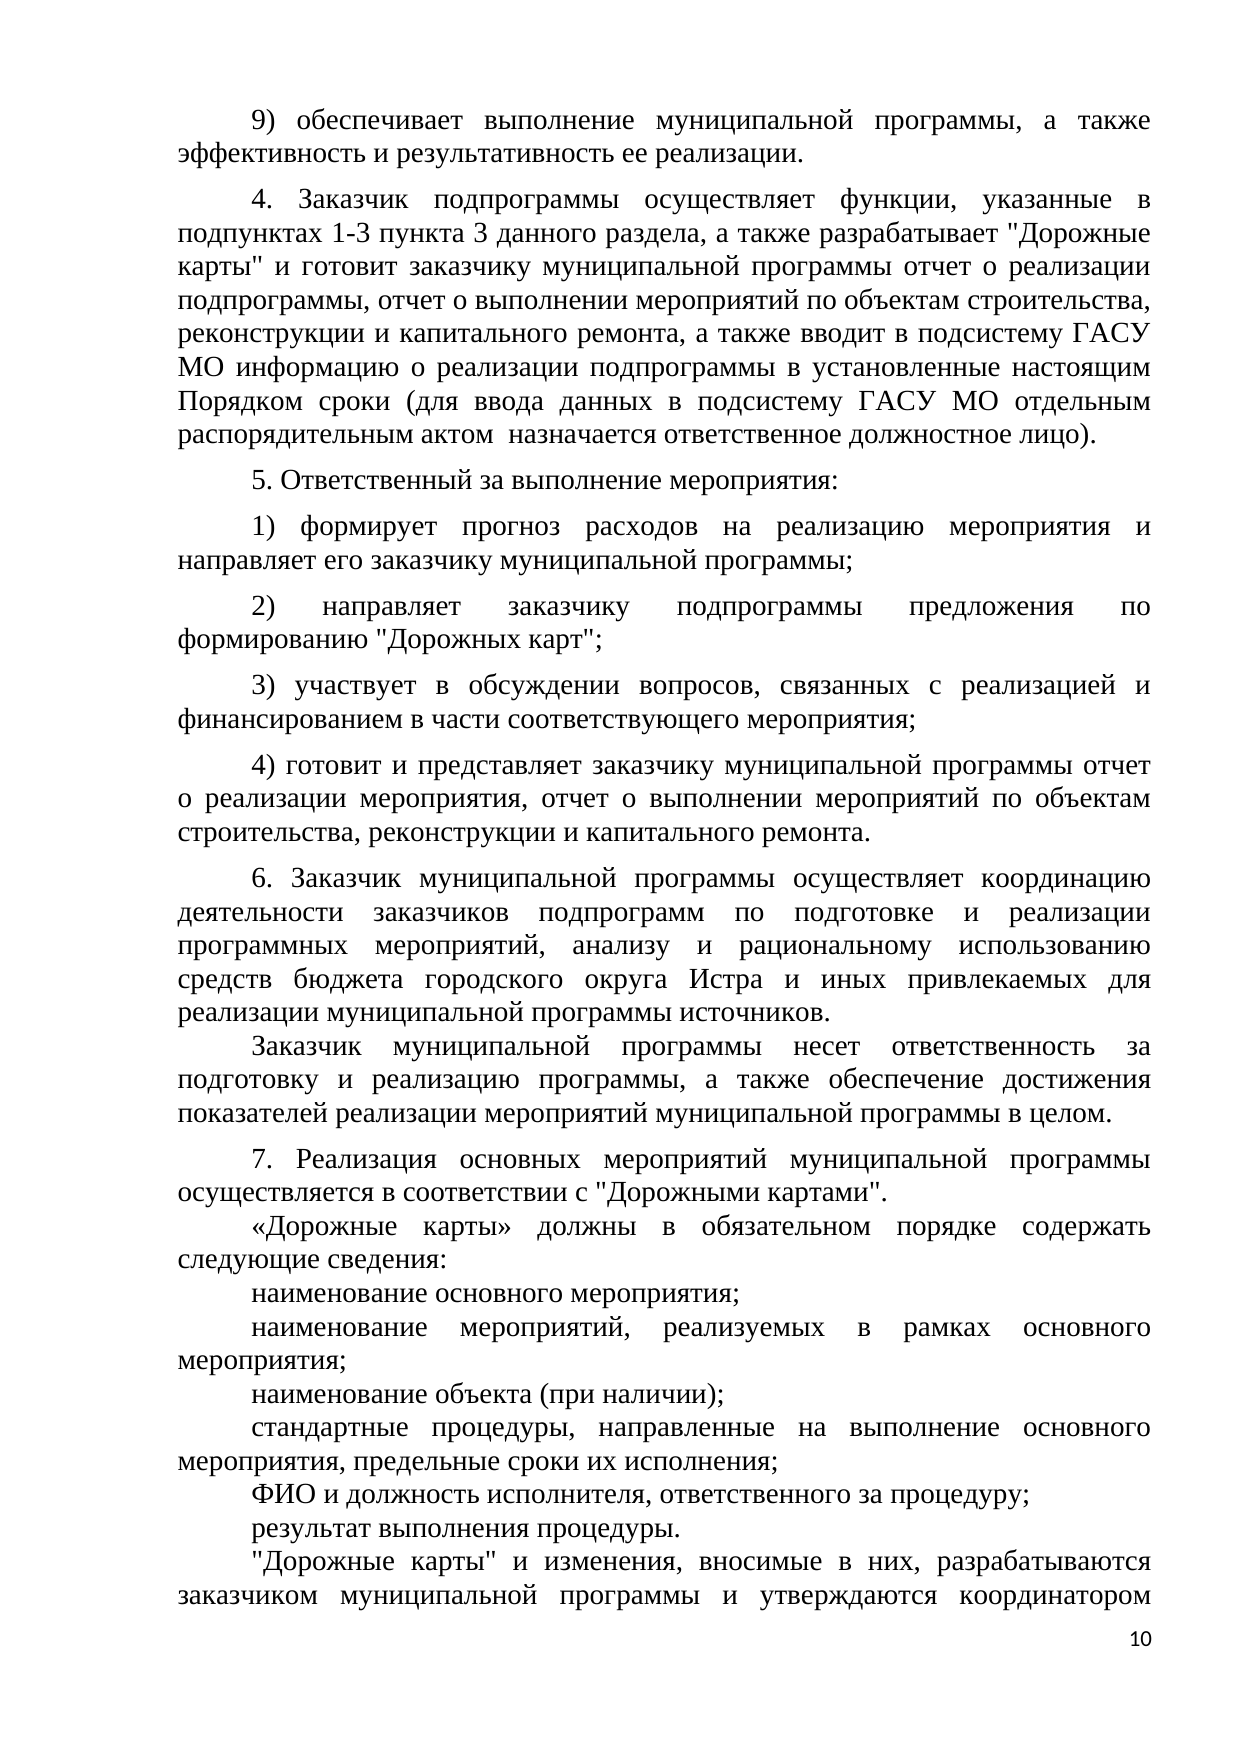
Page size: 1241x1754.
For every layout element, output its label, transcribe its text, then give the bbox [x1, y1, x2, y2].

text результат выполнения процедуры. [177, 1510, 1152, 1543]
text наименование мероприятий, реализуемых в рамках основного мероприятия; [177, 1309, 1152, 1376]
text стандартные процедуры, направленные на выполнение основного мероприятия, предельные сроки их исполнения; [177, 1409, 1152, 1476]
text наименование основного мероприятия; [177, 1275, 1152, 1309]
text 6. Заказчик муниципальной программы осуществляет координацию деятельности заказчиков подпрограмм по подготовке и реализации программных мероприятий, анализу и рациональному использованию средств бюджета городского округа Истра и иных привлекаемых для реализации муниципальной программы источников. [177, 860, 1152, 1028]
text 9) обеспечивает выполнение муниципальной программы, а также эффективность и результативность ее реализации. [177, 102, 1152, 169]
text 7. Реализация основных мероприятий муниципальной программы осуществляется в соответствии с "Дорожными картами". [177, 1141, 1152, 1208]
text 2) направляет заказчику подпрограммы предложения по формированию "Дорожных карт"; [177, 588, 1152, 655]
text «Дорожные карты» должны в обязательном порядке содержать следующие сведения: [177, 1208, 1152, 1275]
text ФИО и должность исполнителя, ответственного за процедуру; [177, 1476, 1152, 1510]
text 4) готовит и представляет заказчику муниципальной программы отчет о реализации мероприятия, отчет о выполнении мероприятий по объектам строительства, реконструкции и капитального ремонта. [177, 747, 1152, 848]
text 1) формирует прогноз расходов на реализацию мероприятия и направляет его заказчику муниципальной программы; [177, 508, 1152, 575]
text наименование объекта (при наличии); [177, 1376, 1152, 1409]
text 5. Ответственный за выполнение мероприятия: [177, 462, 1152, 496]
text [177, 1543, 1152, 1611]
text 4. Заказчик подпрограммы осуществляет функции, указанные в подпунктах 1-3 пункта 3 данного раздела, а также разрабатывает "Дорожные карты" и готовит заказчику муниципальной программы отчет о реализации подпрограммы, отчет о выполнении мероприятий по объектам строительства, реконструкции и капитального ремонта, а также вводит в подсистему ГАСУ МО информацию о реализации подпрограммы в установленные настоящим Порядком сроки (для ввода данных в подсистему ГАСУ МО отдельным распорядительным актом назначается ответственное должностное лицо). [177, 181, 1152, 450]
text 3) участвует в обсуждении вопросов, связанных с реализацией и финансированием в части соответствующего мероприятия; [177, 667, 1152, 734]
text Заказчик муниципальной программы несет ответственность за подготовку и реализацию программы, а также обеспечение достижения показателей реализации мероприятий муниципальной программы в целом. [177, 1028, 1152, 1128]
